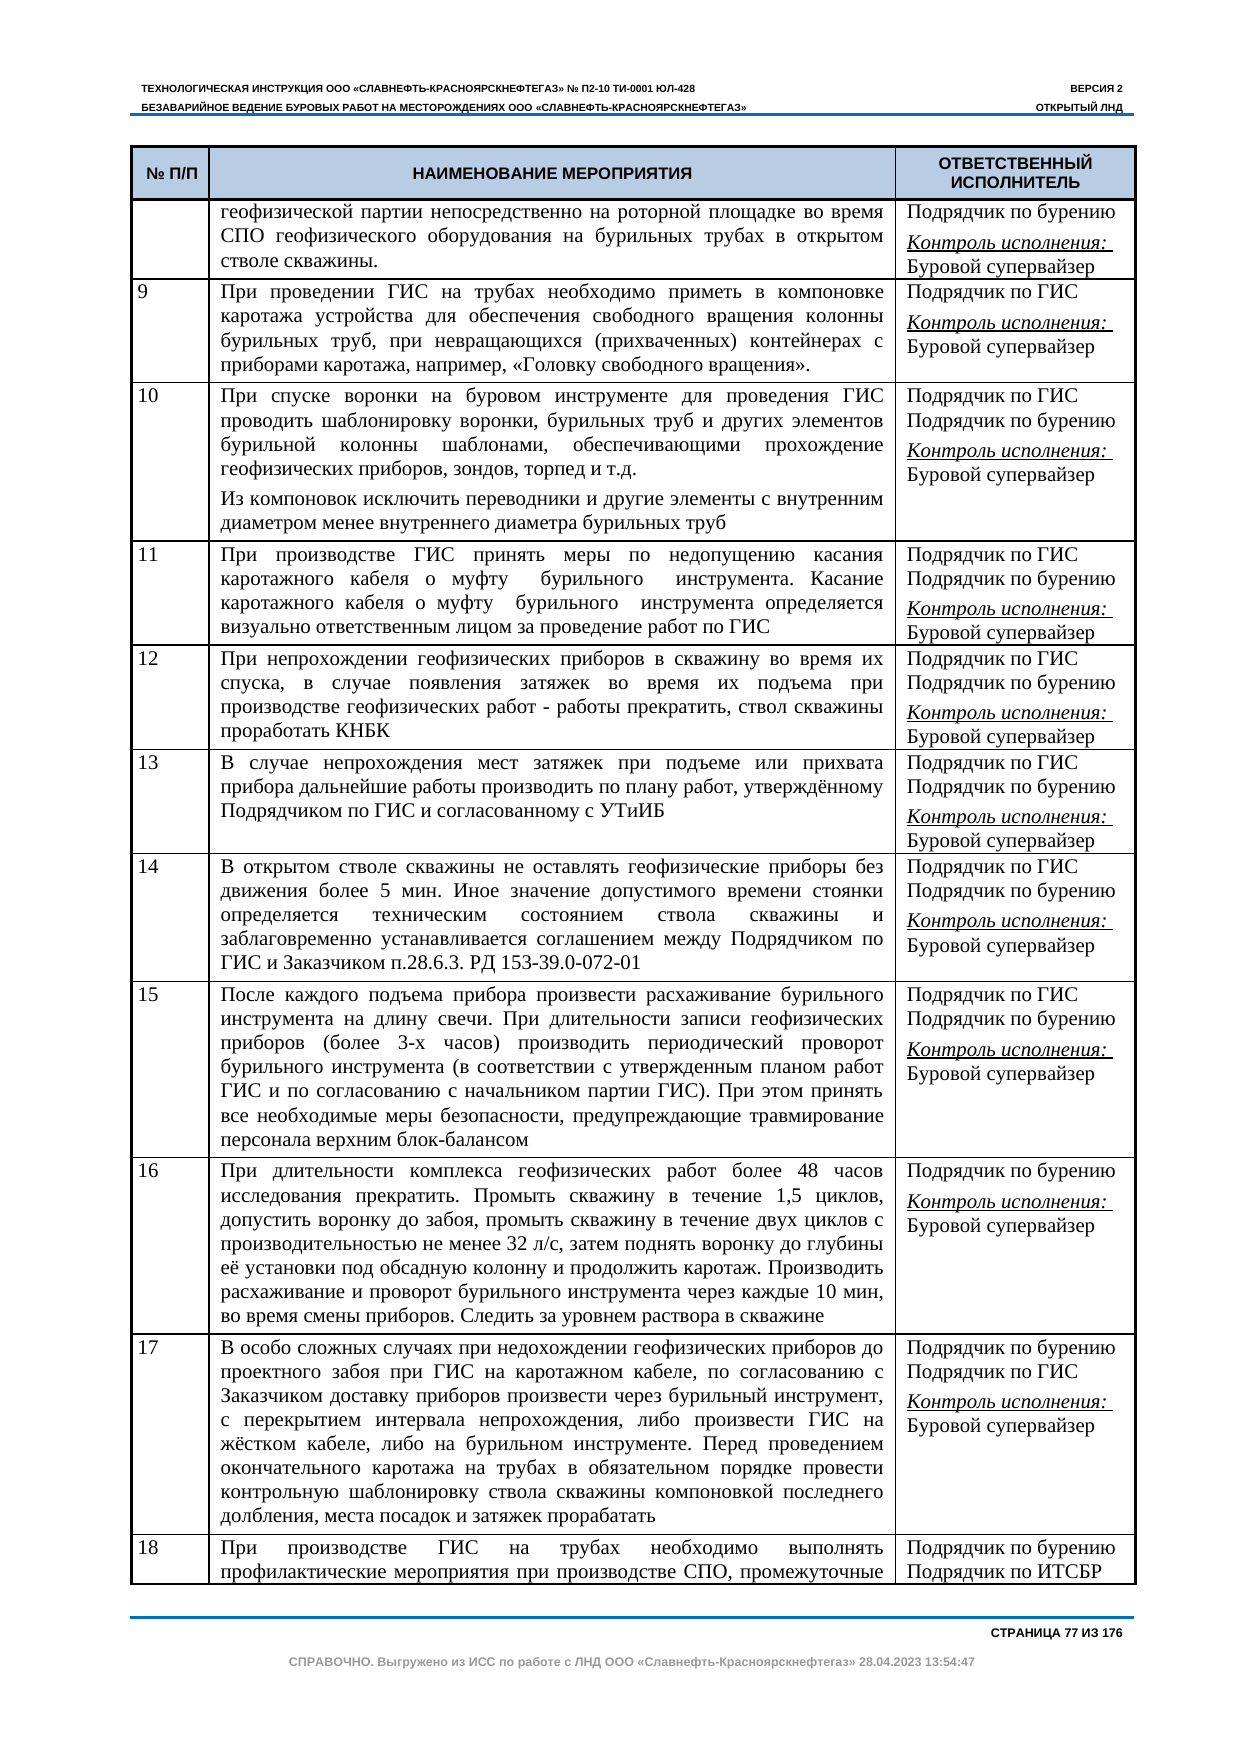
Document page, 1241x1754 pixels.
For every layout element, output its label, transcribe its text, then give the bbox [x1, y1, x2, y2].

table_cell Подрядчик по ГИС Подрядчик по бурению Контроль исполнения: Буровой супервайзер [896, 542, 1134, 644]
table_cell Подрядчик по ГИС Контроль исполнения: Буровой супервайзер [896, 280, 1134, 382]
table_cell В особо сложных случаях при недохождении геофизических приборов до проектного забоя при ГИС на каротажном кабеле, по согласованию с Заказчиком доставку приборов произвести через бурильный инструмент, с перекрытием интервала непрохождения, либо произвести ГИС на жёстком кабеле, либо на бурильном инструменте. Перед проведением окончательного каротажа на трубах в обязательном порядке провести контрольную шаблонировку ствола скважины компоновкой последнего долбления, места посадок и затяжек прорабатать [210, 1335, 895, 1533]
table_cell При производстве ГИС принять меры по недопущению касания каротажного кабеля о муфту бурильного инструмента. Касание каротажного кабеля о муфту бурильного инструмента определяется визуально ответственным лицом за проведение работ по ГИС [210, 542, 895, 644]
table_cell 9 [133, 280, 208, 382]
table_cell 10 [133, 383, 208, 540]
table_header № п/п [133, 148, 208, 198]
table_cell 15 [133, 982, 208, 1157]
table_cell 13 [133, 750, 208, 852]
table_cell 14 [133, 854, 208, 981]
table_cell 16 [133, 1158, 208, 1333]
table_cell Подрядчик по ГИС Подрядчик по бурению Контроль исполнения: Буровой супервайзер [896, 854, 1134, 981]
table_cell Подрядчик по бурению Контроль исполнения: Буровой супервайзер [896, 1158, 1134, 1333]
table_cell В открытом стволе скважины не оставлять геофизические приборы без движения более 5 мин. Иное значение допустимого времени стоянки определяется техническим состоянием ствола скважины и заблаговременно устанавливается соглашением между Подрядчиком по ГИС и Заказчиком п.28.6.3. РД 153-39.0-072-01 [210, 854, 895, 981]
table_cell При непрохождении геофизических приборов в скважину во время их спуска, в случае появления затяжек во время их подъема при производстве геофизических работ - работы прекратить, ствол скважины проработать КНБК [210, 646, 895, 748]
table_cell Подрядчик по бурению Подрядчик по ГИС Контроль исполнения: Буровой супервайзер [896, 1335, 1134, 1533]
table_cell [896, 1535, 1134, 1583]
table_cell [210, 201, 895, 278]
table_cell Подрядчик по ГИС Подрядчик по бурению Контроль исполнения: Буровой супервайзер [896, 982, 1134, 1157]
table_cell При проведении ГИС на трубах необходимо приметь в компоновке каротажа устройства для обеспечения свободного вращения колонны бурильных труб, при невращающихся (прихваченных) контейнерах с приборами каротажа, например, «Головку свободного вращения». [210, 280, 895, 382]
table_cell 18 [133, 1535, 208, 1583]
table_cell При длительности комплекса геофизических работ более 48 часов исследования прекратить. Промыть скважину в течение 1,5 циклов, допустить воронку до забоя, промыть скважину в течение двух циклов с производительностью не менее 32 л/с, затем поднять воронку до глубины её установки под обсадную колонну и продолжить каротаж. Производить расхаживание и проворот бурильного инструмента через каждые 10 мин, во время смены приборов. Следить за уровнем раствора в скважине [210, 1158, 895, 1333]
table_cell 12 [133, 646, 208, 748]
table_cell В случае непрохождения мест затяжек при подъеме или прихвата прибора дальнейшие работы производить по плану работ, утверждённому Подрядчиком по ГИС и согласованному с УТиИБ [210, 750, 895, 852]
table_cell Подрядчик по ГИС Подрядчик по бурению Контроль исполнения: Буровой супервайзер [896, 750, 1134, 852]
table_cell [210, 1535, 895, 1583]
table_cell Подрядчик по ГИС Подрядчик по бурению Контроль исполнения: Буровой супервайзер [896, 646, 1134, 748]
table_header ответственный ИСПОЛНИТЕЛЬ [896, 148, 1134, 198]
table_cell 8 [133, 201, 208, 278]
table_header нАИМЕНОВАНИЕ мероприятиЯ [210, 148, 895, 198]
table_cell Подрядчик по ГИС Подрядчик по бурению Контроль исполнения: Буровой супервайзер [896, 383, 1134, 540]
table_cell После каждого подъема прибора произвести расхаживание бурильного инструмента на длину свечи. При длительности записи геофизических приборов (более 3-х часов) производить периодический проворот бурильного инструмента (в соответствии с утвержденным планом работ ГИС и по согласованию с начальником партии ГИС). При этом принять все необходимые меры безопасности, предупреждающие травмирование персонала верхним блок-балансом [210, 982, 895, 1157]
table_cell 11 [133, 542, 208, 644]
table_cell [896, 201, 1134, 278]
table_cell 17 [133, 1335, 208, 1533]
table_cell При спуске воронки на буровом инструменте для проведения ГИС проводить шаблонировку воронки, бурильных труб и других элементов бурильной колонны шаблонами, обеспечивающими прохождение геофизических приборов, зондов, торпед и т.д. Из компоновок исключить переводники и другие элементы с внутренним диаметром менее внутреннего диаметра бурильных труб [210, 383, 895, 540]
